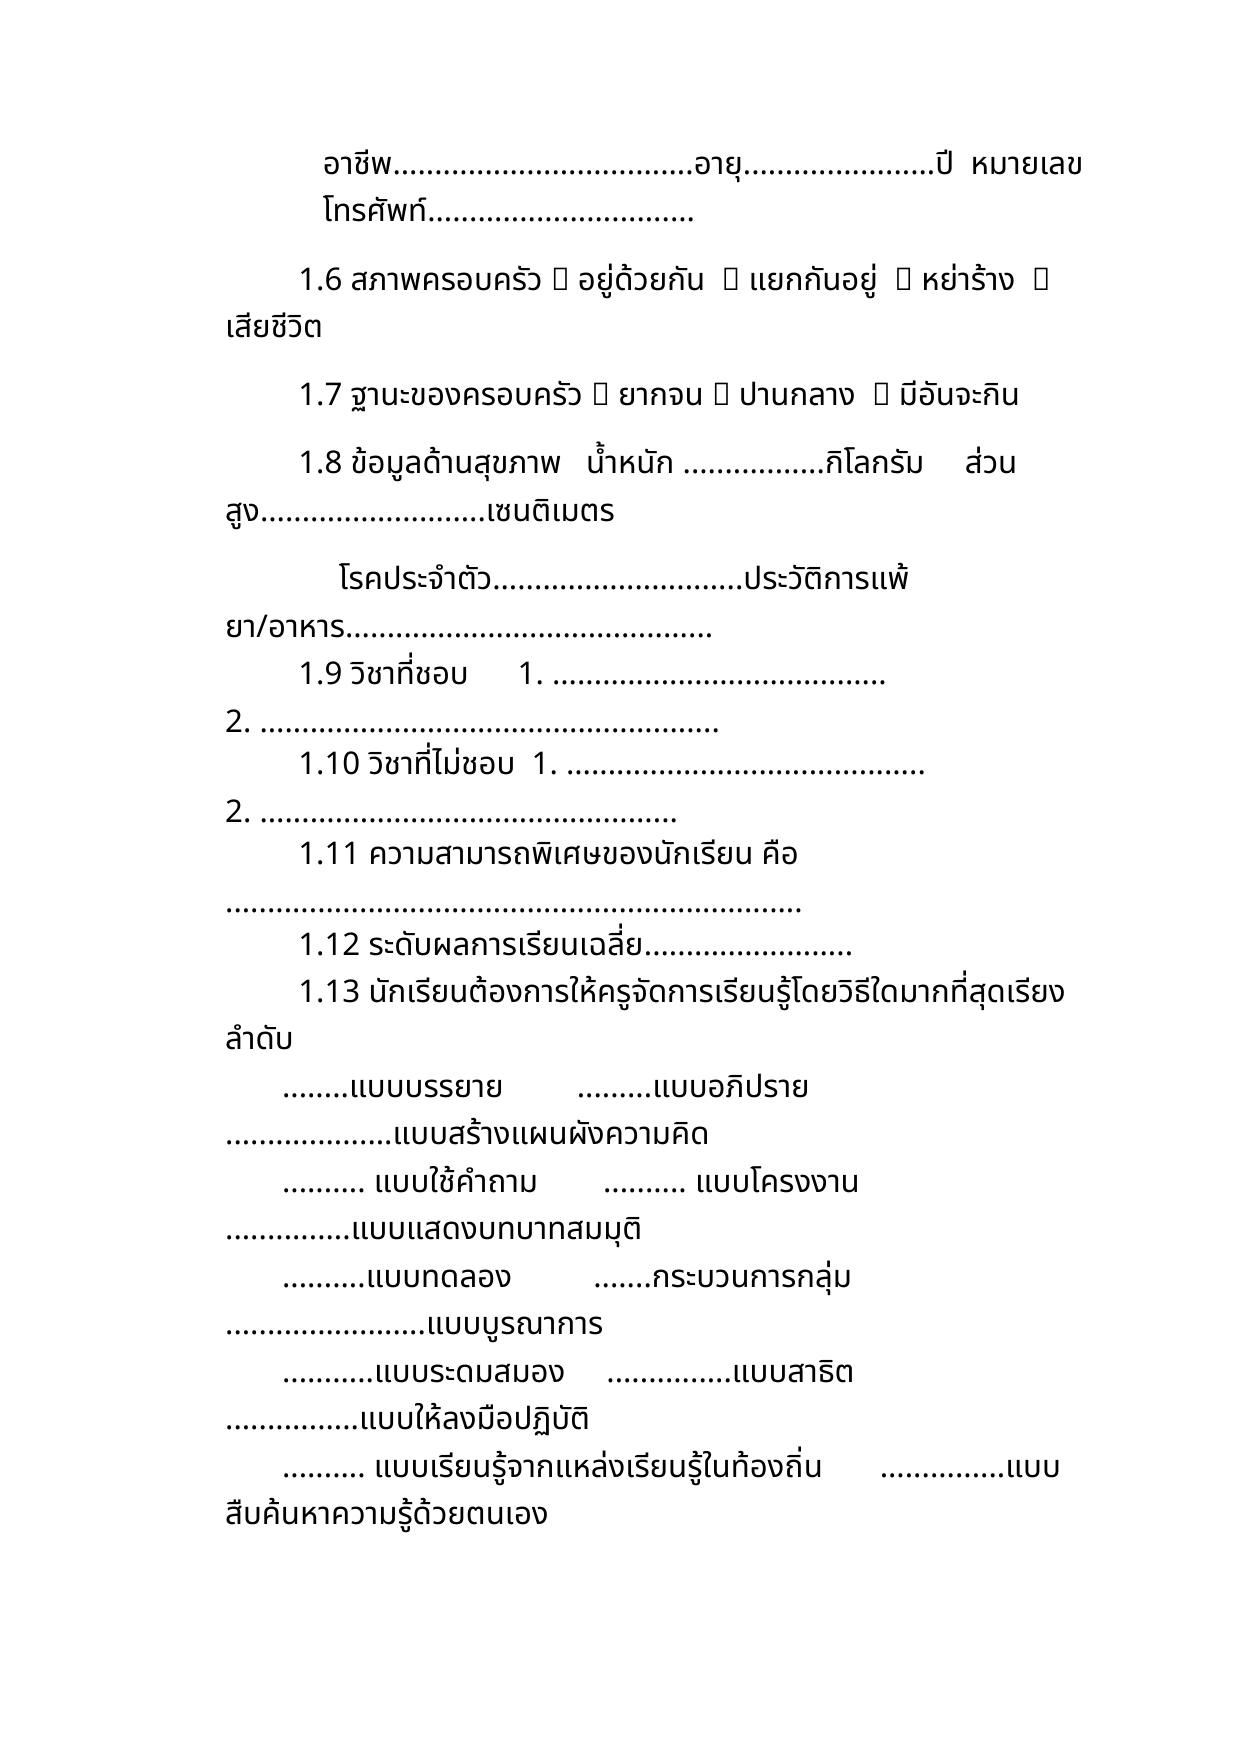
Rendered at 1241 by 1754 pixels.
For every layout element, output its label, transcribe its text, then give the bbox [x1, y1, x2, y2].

text 1.6 สภาพครอบครัว อยู่ด้วยกัน แยกกันอยู่ หย่าร้าง เสียชีวิต [225, 256, 1090, 351]
text ...........แบบระดมสมอง ...............แบบสาธิต ................แบบให้ลงมือปฏิบัติ [225, 1349, 1090, 1444]
text 1.10 วิชาที่ไม่ชอบ 1. ........................................... 2. .................................................. [225, 741, 1090, 831]
text ..........แบบทดลอง .......กระบวนการกลุ่ม ........................แบบบูรณาการ [225, 1254, 1090, 1349]
text 1.13 นักเรียนต้องการให้ครูจัดการเรียนรู้โดยวิธีใดมากที่สุดเรียงลำดับ [225, 969, 1090, 1064]
text .......... แบบเรียนรู้จากแหล่งเรียนรู้ในท้องถิ่น ...............แบบสืบค้นหาความรู้ด้วยตนเอง [225, 1444, 1090, 1538]
text ........แบบบรรยาย .........แบบอภิปราย ....................แบบสร้างแผนผังความคิด [225, 1064, 1090, 1159]
text 1.11 ความสามารถพิเศษของนักเรียน คือ ..................................................................... [225, 831, 1090, 921]
text 1.7 ฐานะของครอบครัว ยากจน ปานกลาง มีอันจะกิน [225, 372, 1090, 419]
text อาชีพ....................................อายุ.......................ปี หมายเลขโทรศัพท์................................ [323, 141, 1090, 236]
text .......... แบบใช้คำถาม .......... แบบโครงงาน ...............แบบแสดงบทบาทสมมุติ [225, 1159, 1090, 1254]
text 1.8 ข้อมูลด้านสุขภาพ น้ำหนัก .................กิโลกรัม ส่วนสูง...........................เซนติเมตร [225, 440, 1090, 535]
text 1.12 ระดับผลการเรียนเฉลี่ย......................... [225, 921, 1090, 969]
text 1.9 วิชาที่ชอบ 1. ........................................ 2. ....................................................... [225, 651, 1090, 741]
text โรคประจำตัว..............................ประวัติการแพ้ยา/อาหาร............................................ [225, 556, 1090, 651]
